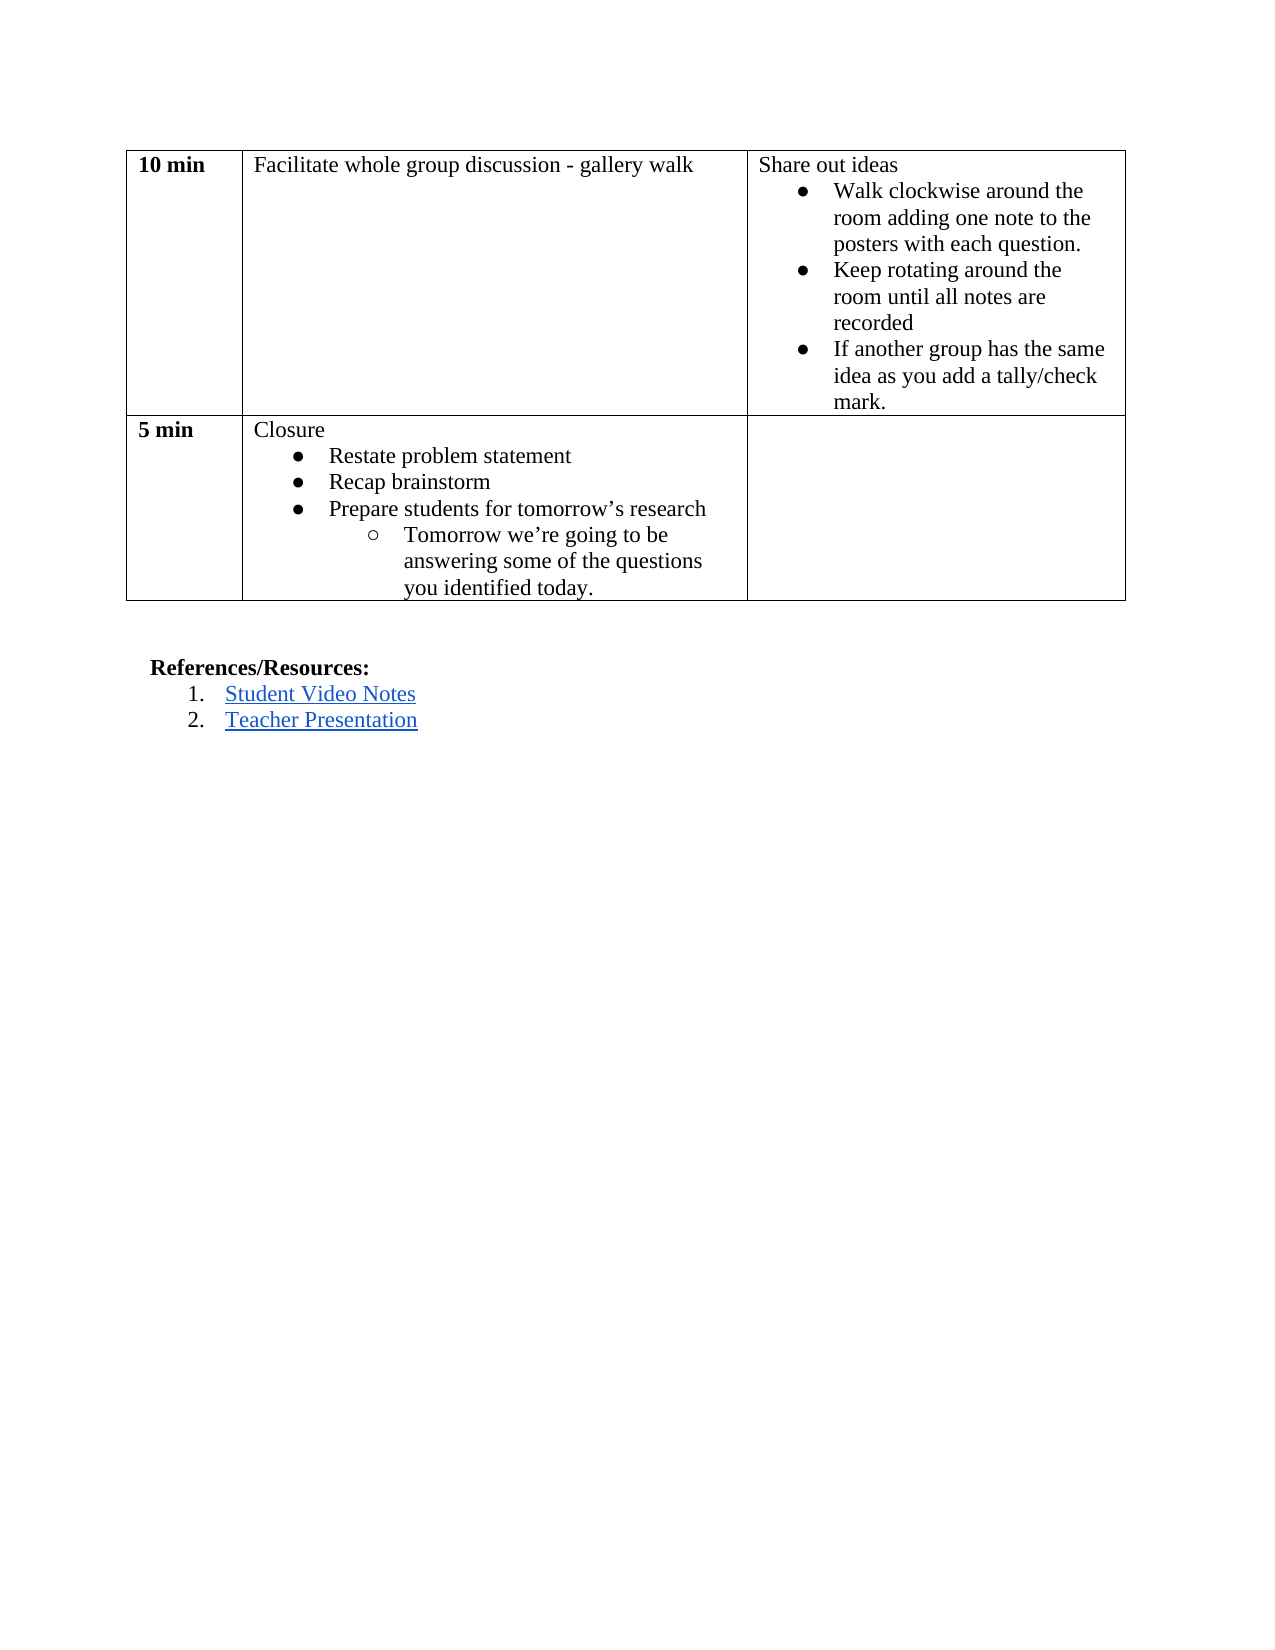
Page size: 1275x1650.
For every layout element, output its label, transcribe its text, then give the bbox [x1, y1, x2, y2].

text References/Resources: [150, 654, 1125, 680]
table_cell Facilitate whole group discussion - gallery walk [243, 151, 747, 414]
table_cell [748, 416, 1125, 600]
table_cell 10 min [127, 151, 242, 414]
list Teacher Presentation [187, 707, 1125, 733]
table_cell 5 min [127, 416, 242, 600]
table_cell Share out ideas Walk clockwise around the room adding one note to the posters with each question. Keep rotating around the room until all notes are recorded If another group has the same idea as you add a tally/check mark. [748, 151, 1125, 414]
table_cell Closure Restate problem statement Recap brainstorm Prepare students for tomorrow’s research Tomorrow we’re going to be answering some of the questions you identified today. [243, 416, 747, 600]
list Student Video Notes [187, 680, 1125, 707]
